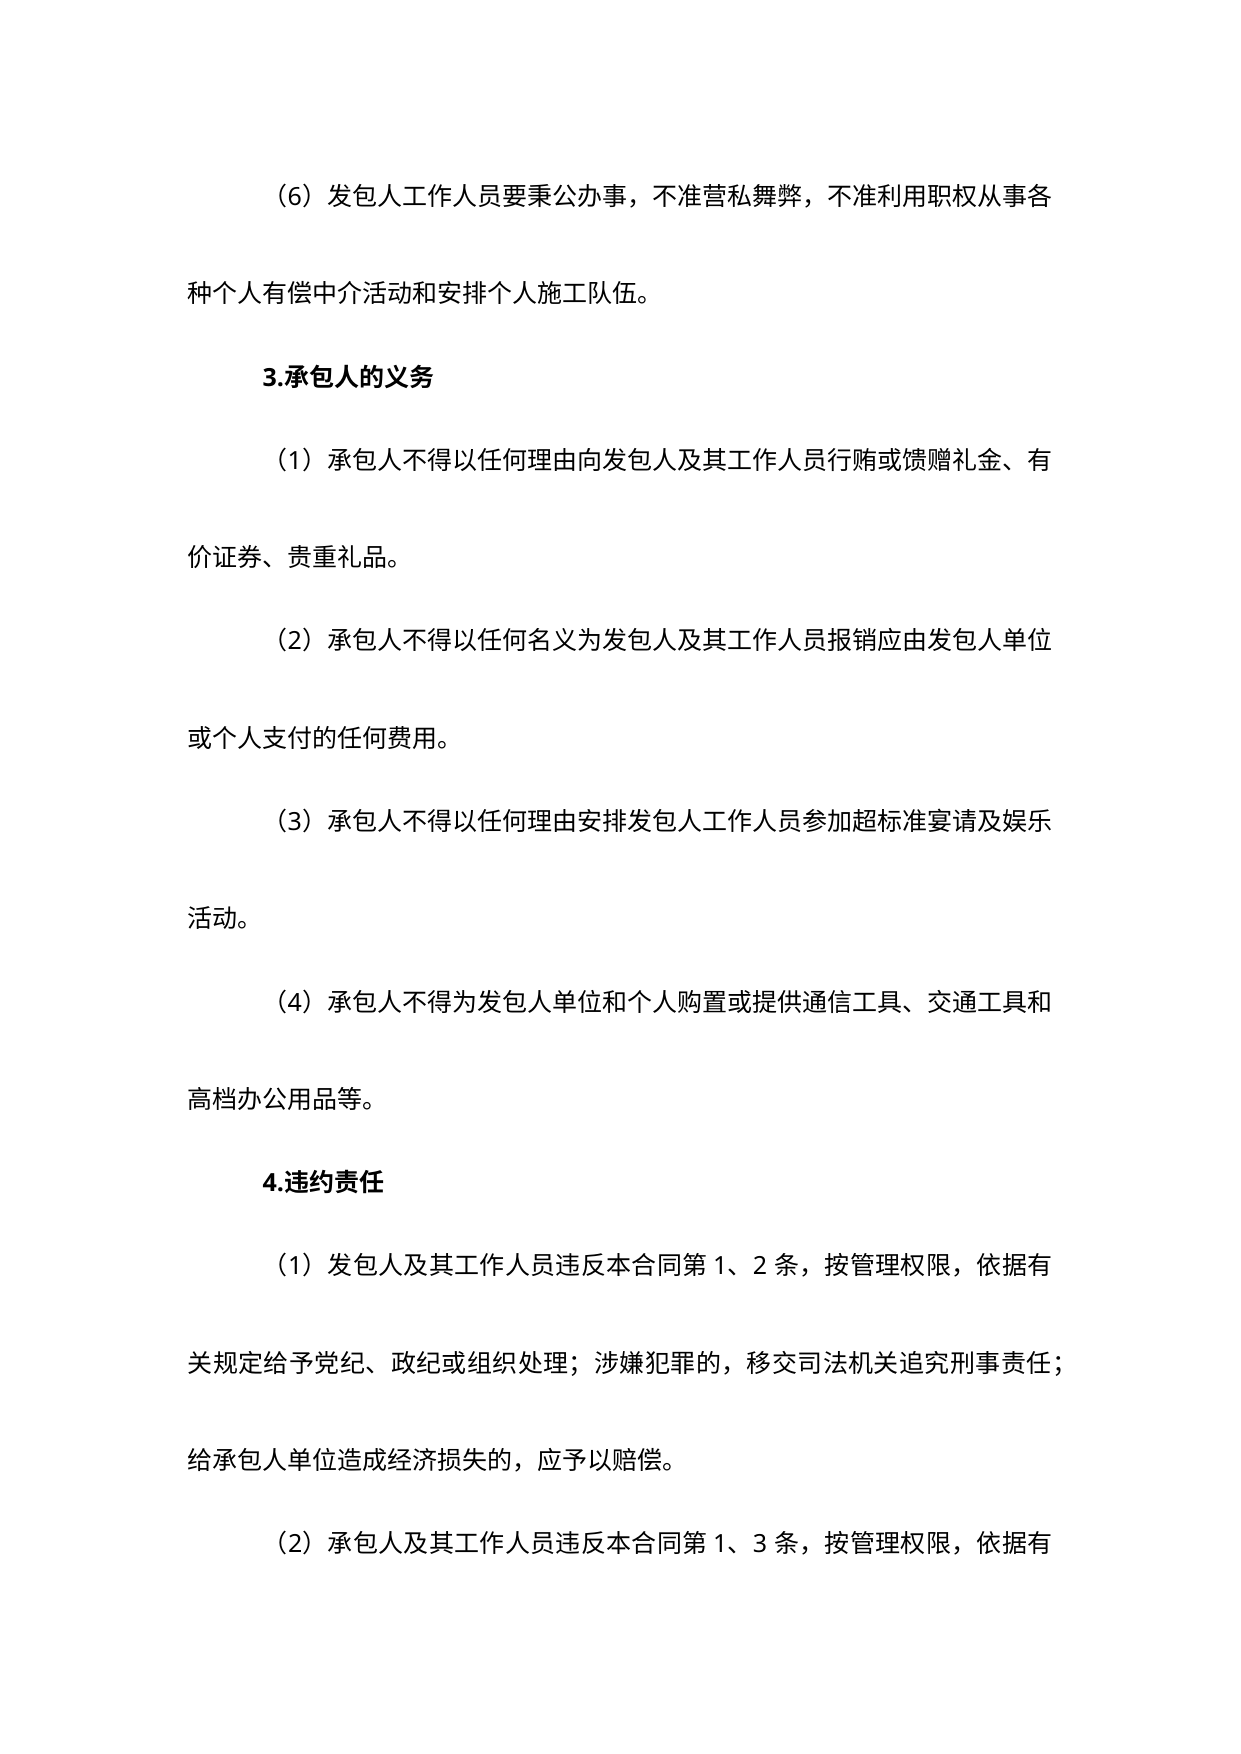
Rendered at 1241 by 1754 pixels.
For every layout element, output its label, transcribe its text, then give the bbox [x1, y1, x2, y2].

subtitle 4.违约责任 [187, 1148, 1053, 1213]
text （2）承包人不得以任何名义为发包人及其工作人员报销应由发包人单位或个人支付的任何费用。 [187, 606, 1053, 769]
text （1）发包人及其工作人员违反本合同第1、2 条，按管理权限，依据有关规定给予党纪、政纪或组织处理；涉嫌犯罪的，移交司法机关追究刑事责任；给承包人单位造成经济损失的，应予以赔偿。 [187, 1231, 1053, 1491]
text （4）承包人不得为发包人单位和个人购置或提供通信工具、交通工具和高档办公用品等。 [187, 968, 1053, 1130]
text （1）承包人不得以任何理由向发包人及其工作人员行贿或馈赠礼金、有价证券、贵重礼品。 [187, 426, 1053, 588]
subtitle 3.承包人的义务 [187, 343, 1053, 408]
text （3）承包人不得以任何理由安排发包人工作人员参加超标准宴请及娱乐活动。 [187, 787, 1053, 949]
text （6）发包人工作人员要秉公办事，不准营私舞弊，不准利用职权从事各种个人有偿中介活动和安排个人施工队伍。 [187, 162, 1053, 324]
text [187, 1509, 1053, 1574]
